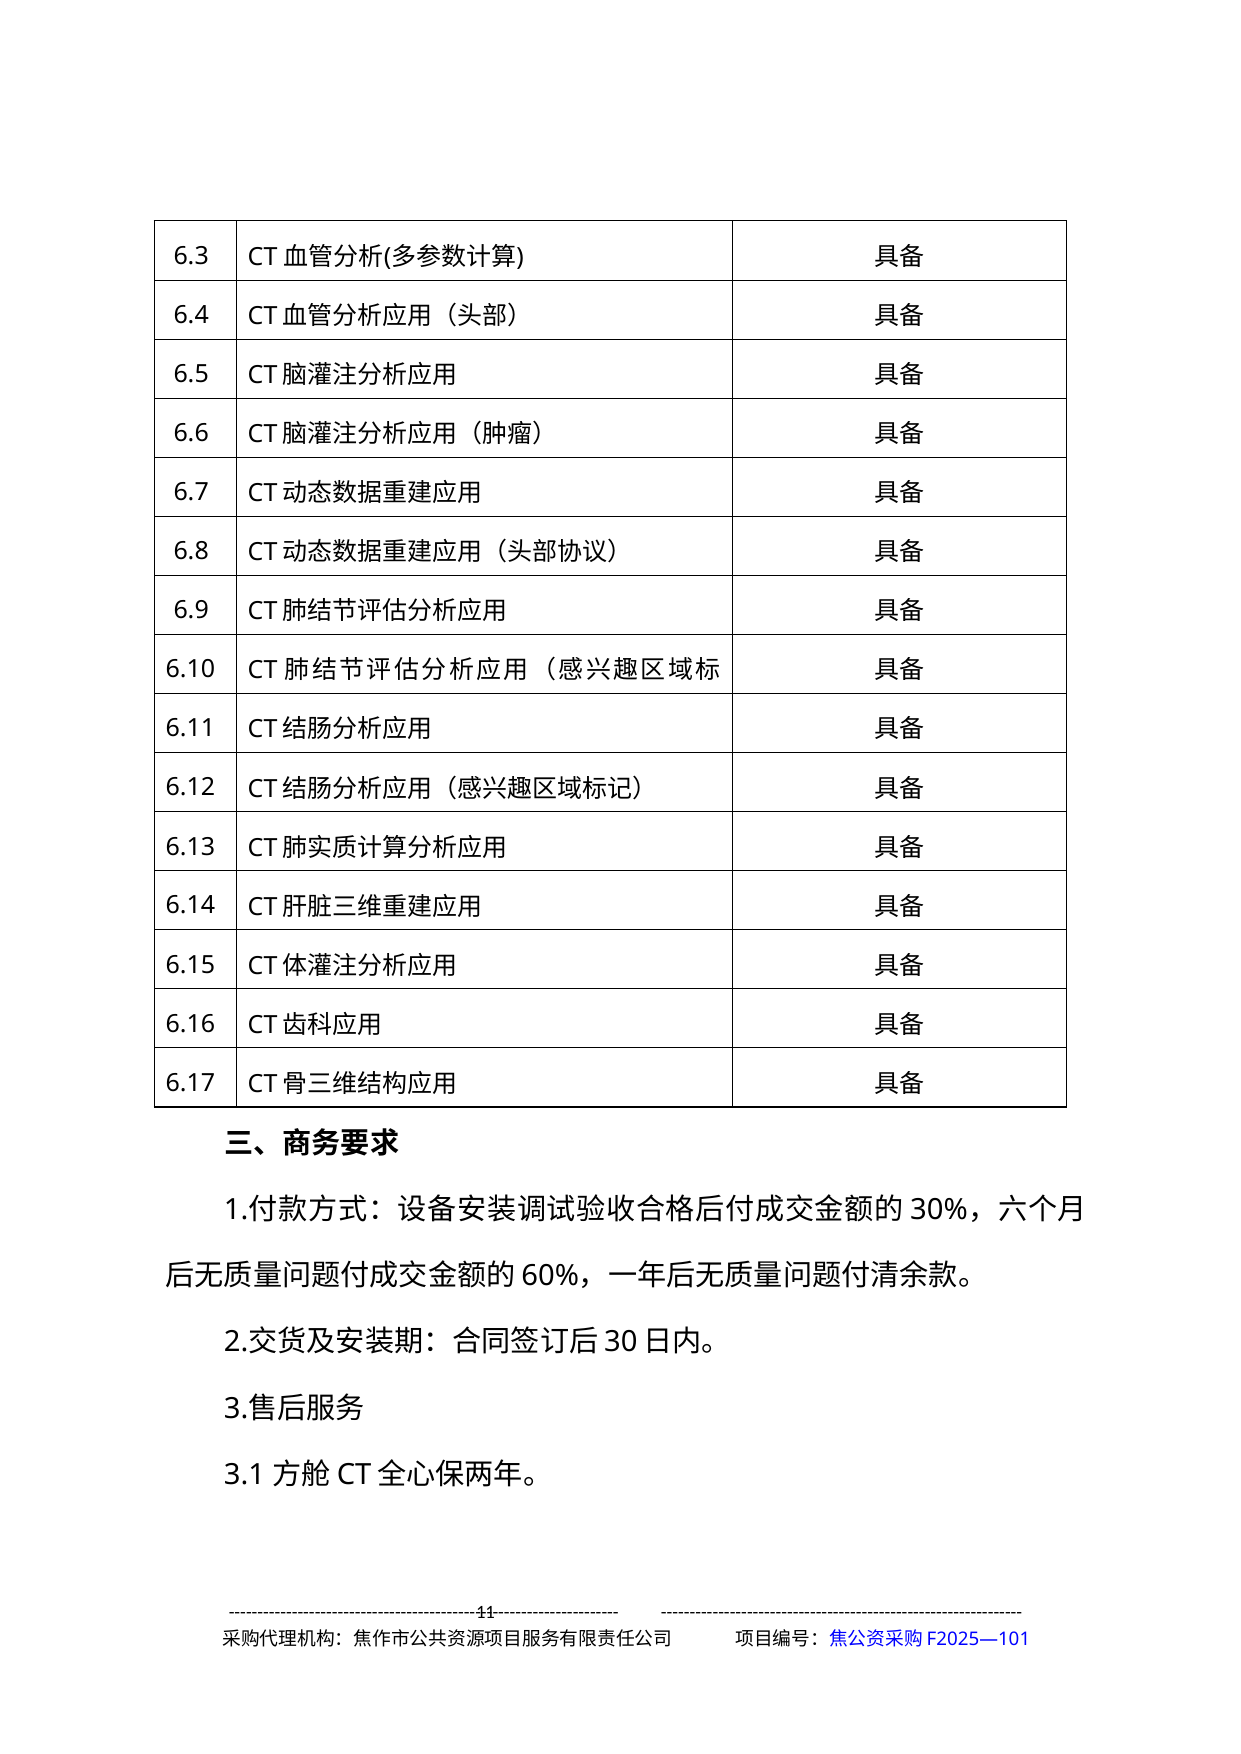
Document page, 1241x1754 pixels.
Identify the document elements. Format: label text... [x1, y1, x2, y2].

table_cell 具备 [733, 694, 1066, 752]
table_cell 具备 [733, 812, 1066, 870]
table_cell CT肺实质计算分析应用 [237, 812, 732, 870]
table_cell 具备 [733, 399, 1066, 457]
table_cell 具备 [733, 930, 1066, 988]
table_cell CT肺结节评估分析应用 [237, 576, 732, 634]
table_cell [155, 812, 236, 870]
table_cell [155, 753, 236, 811]
table_cell [155, 989, 236, 1047]
table_cell [155, 281, 236, 338]
table_cell 具备 [733, 576, 1066, 634]
table_cell CT脑灌注分析应用（肿瘤） [237, 399, 732, 457]
table_cell 具备 [733, 753, 1066, 811]
table_cell [155, 458, 236, 516]
table_cell CT脑灌注分析应用 [237, 340, 732, 398]
table_cell [155, 694, 236, 752]
table_cell CT血管分析应用（头部） [237, 281, 732, 338]
table_cell [155, 1048, 236, 1106]
table_cell 具备 [733, 989, 1066, 1047]
table_cell [155, 399, 236, 457]
text 3.售后服务 [165, 1372, 1087, 1439]
table_cell 具备 [733, 340, 1066, 398]
text 1.付款方式：设备安装调试验收合格后付成交金额的30%，六个月后无质量问题付成交金额的60%，一年后无质量问题付清余款。 [165, 1174, 1087, 1306]
table_cell 具备 [733, 281, 1066, 338]
table_cell 具备 [733, 458, 1066, 516]
table_cell CT动态数据重建应用（头部协议） [237, 517, 732, 575]
table_cell 具备 [733, 221, 1066, 279]
table_cell CT肺结节评估分析应用（感兴趣区域标记） [237, 635, 732, 693]
table_cell CT骨三维结构应用 [237, 1048, 732, 1106]
table_cell [155, 871, 236, 929]
table_cell 具备 [733, 517, 1066, 575]
table_cell 具备 [733, 871, 1066, 929]
table_cell [155, 635, 236, 693]
table_cell CT结肠分析应用 [237, 694, 732, 752]
table_cell CT 血管分析(多参数计算) [237, 221, 732, 279]
text 2.交货及安装期：合同签订后30日内。 [165, 1306, 1087, 1372]
table_cell CT结肠分析应用（感兴趣区域标记） [237, 753, 732, 811]
table_cell CT动态数据重建应用 [237, 458, 732, 516]
table_cell [155, 576, 236, 634]
text 三、商务要求 [165, 1107, 1087, 1174]
table_cell 具备 [733, 1048, 1066, 1106]
table_cell [155, 221, 236, 279]
table_cell [155, 340, 236, 398]
table_cell 具备 [733, 635, 1066, 693]
table_cell CT齿科应用 [237, 989, 732, 1047]
text 3.1 方舱CT全心保两年。 [165, 1439, 1087, 1505]
table_cell CT肝脏三维重建应用 [237, 871, 732, 929]
table_cell CT体灌注分析应用 [237, 930, 732, 988]
table_cell [155, 930, 236, 988]
table_cell [155, 517, 236, 575]
